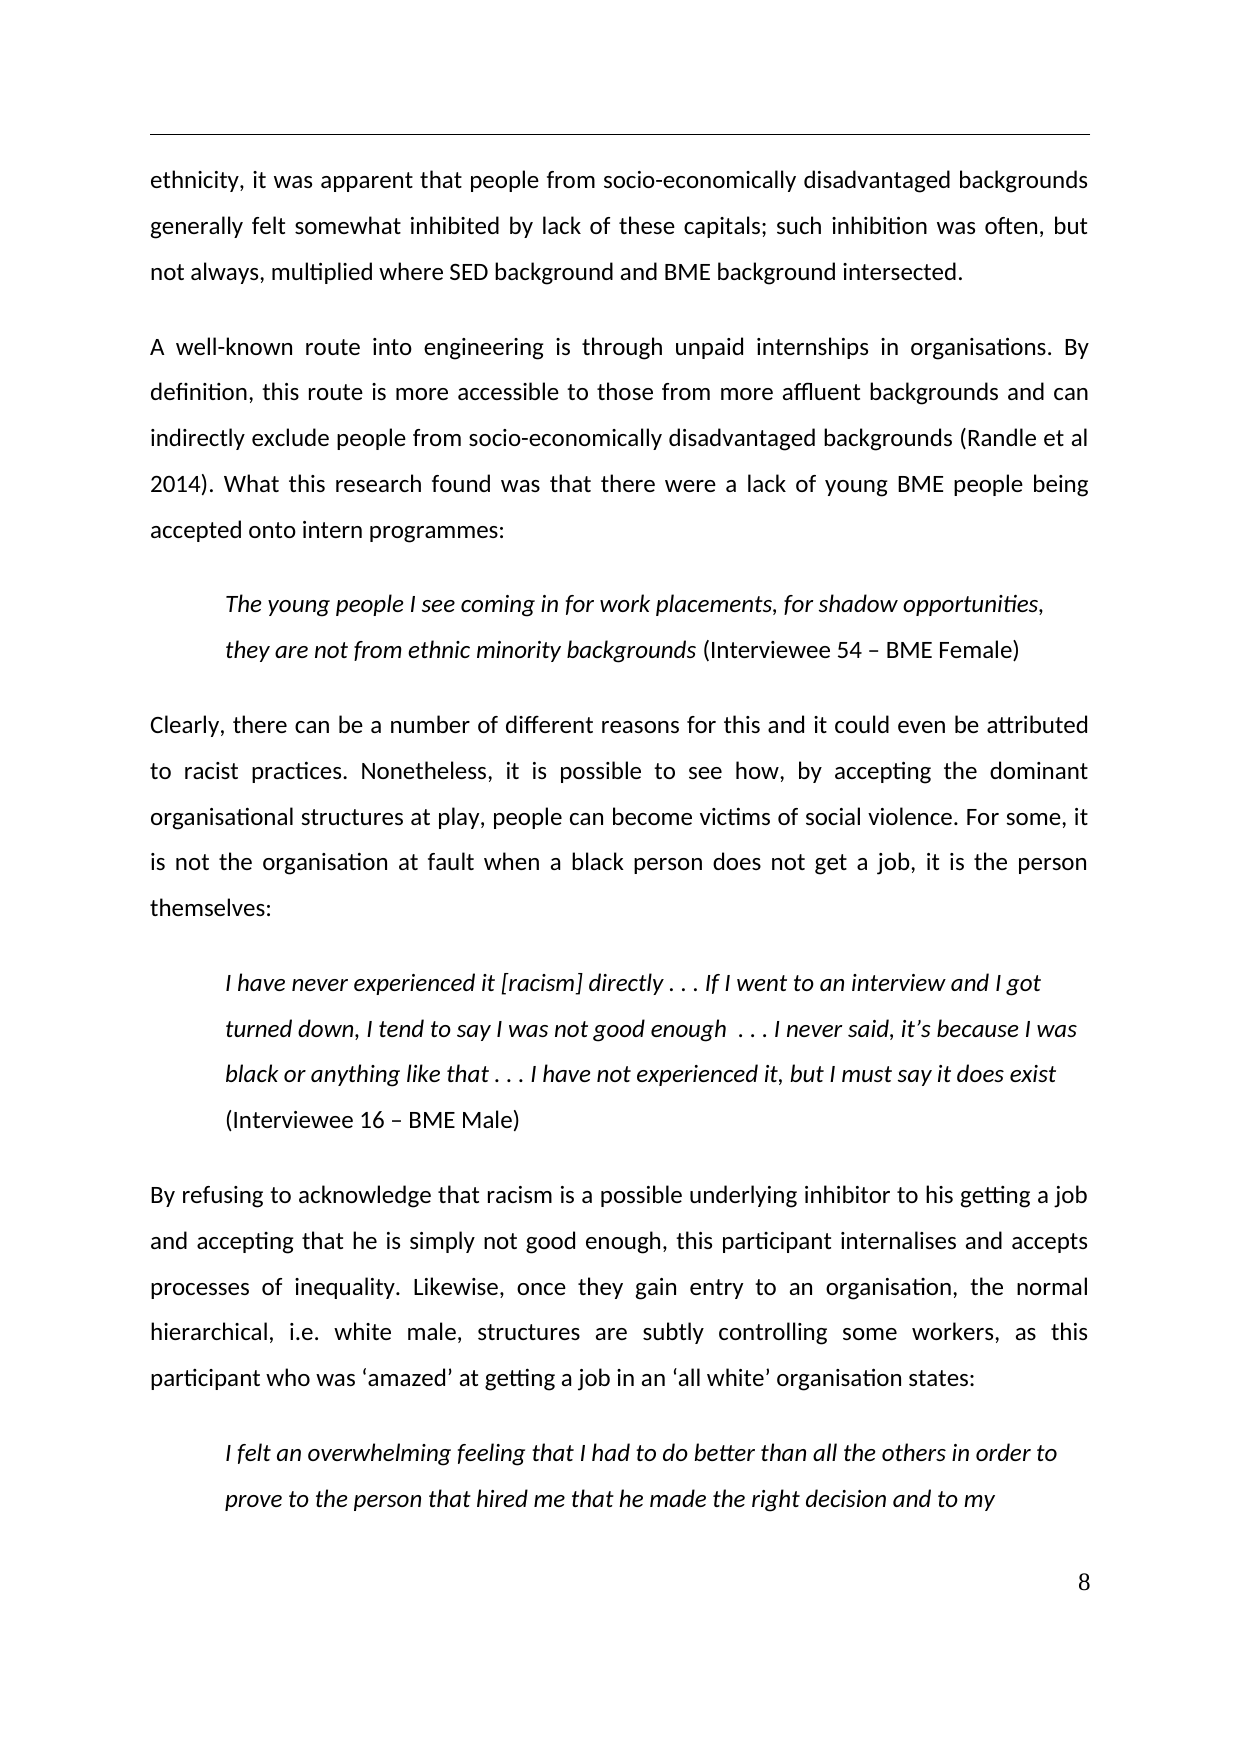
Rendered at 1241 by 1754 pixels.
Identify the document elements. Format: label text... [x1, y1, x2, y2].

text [150, 164, 1090, 286]
text The young people I see coming in for work placements, for shadow opportunities, they are not from ethnic minority backgrounds (Interviewee 54 – BME Female) [225, 589, 1090, 665]
text I have never experienced it [racism] directly . . . If I went to an interview and I got turned down, I tend to say I was not good enough . . . I never said, it’s because I was black or anything like that . . . I have not experienced it, but I must say it does exist (Interviewee 16 – BME Male) [225, 967, 1090, 1135]
text A well-known route into engineering is through unpaid internships in organisations. By definition, this route is more accessible to those from more affluent backgrounds and can indirectly exclude people from socio-economically disadvantaged backgrounds (Randle et al 2014). What this research found was that there were a lack of young BME people being accepted onto intern programmes: [150, 331, 1090, 544]
text By refusing to acknowledge that racism is a possible underlying inhibitor to his getting a job and accepting that he is simply not good enough, this participant internalises and accepts processes of inequality. Likewise, once they gain entry to an organisation, the normal hierarchical, i.e. white male, structures are subtly controlling some workers, as this participant who was ‘amazed’ at getting a job in an ‘all white’ organisation states: [150, 1179, 1090, 1393]
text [225, 1437, 1090, 1513]
text Clearly, there can be a number of different reasons for this and it could even be attributed to racist practices. Nonetheless, it is possible to see how, by accepting the dominant organisational structures at play, people can become victims of social violence. For some, it is not the organisation at fault when a black person does not get a job, it is the person themselves: [150, 709, 1090, 923]
